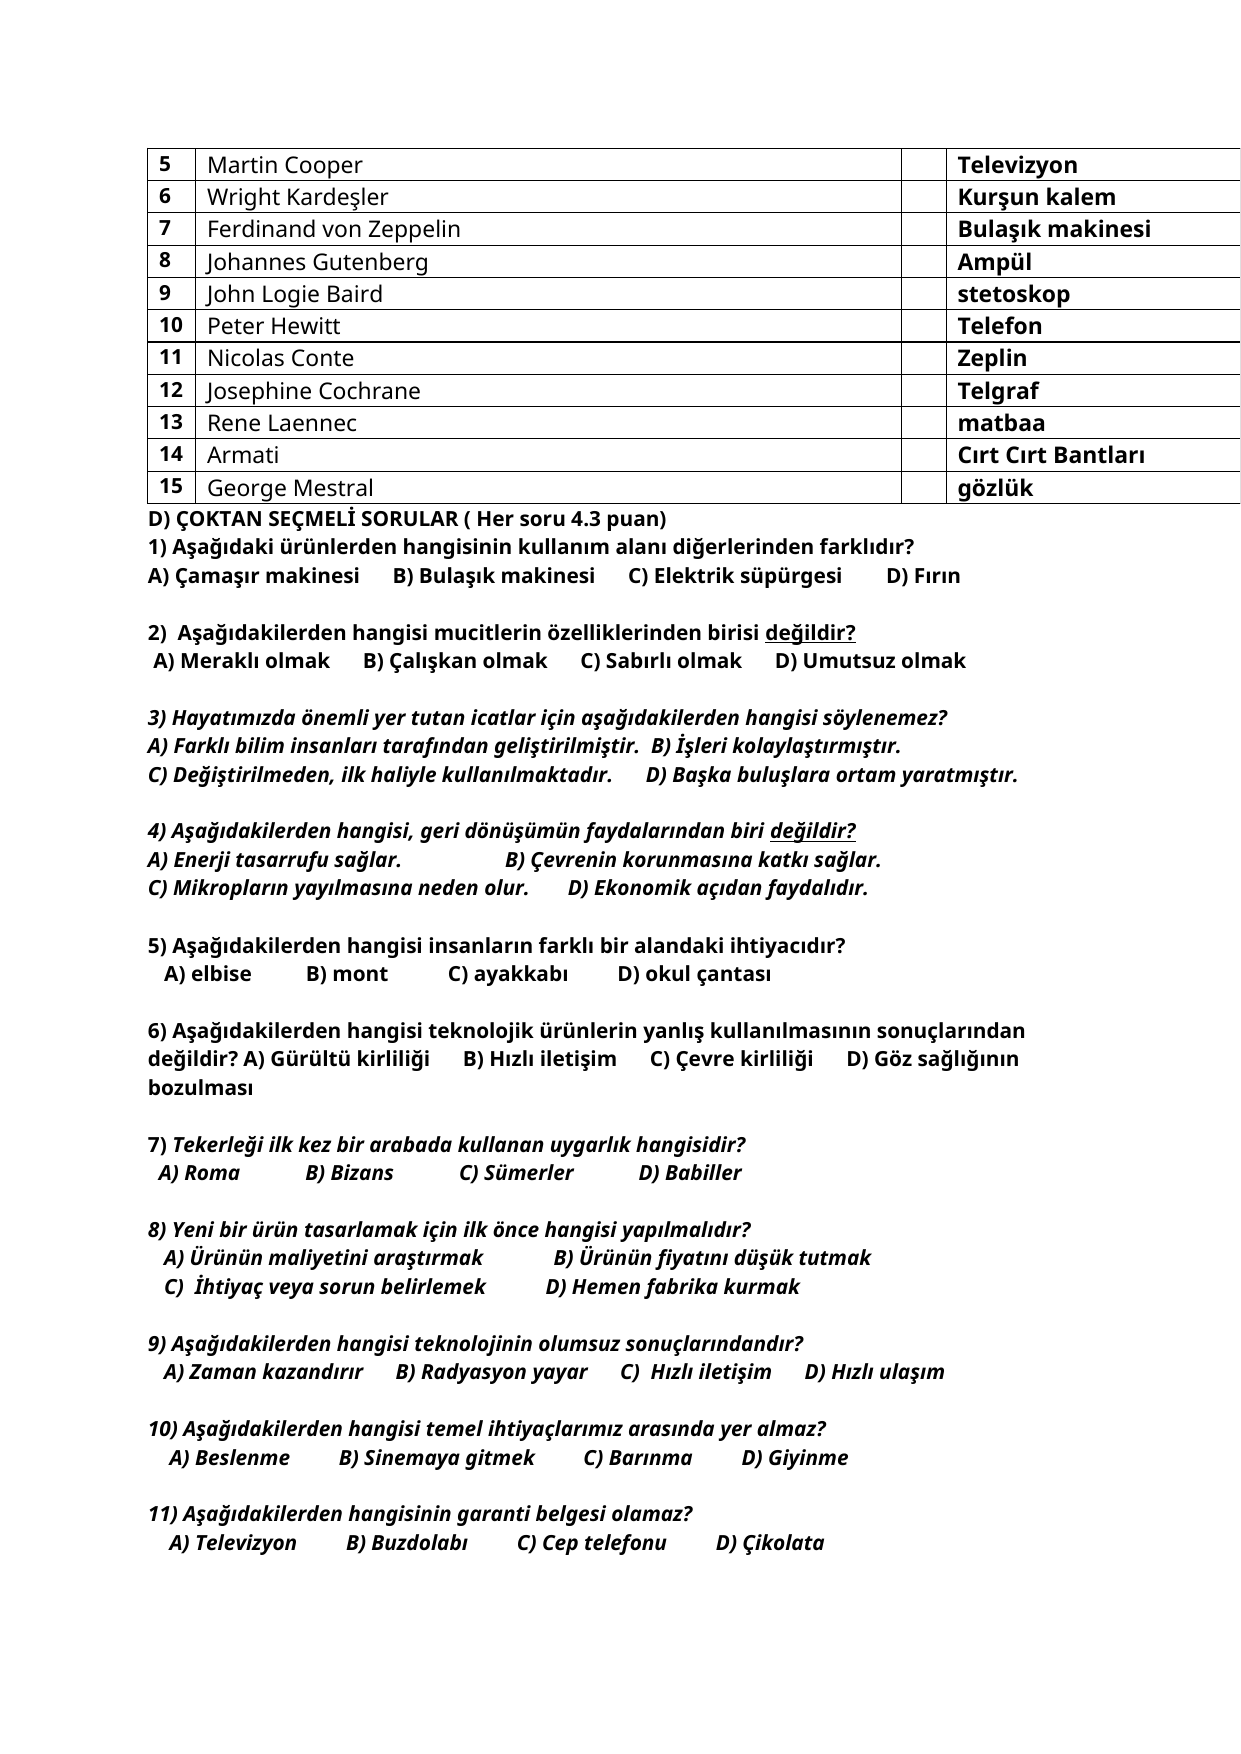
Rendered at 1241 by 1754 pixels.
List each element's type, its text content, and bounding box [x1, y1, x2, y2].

text C) Değiştirilmeden, ilk haliyle kullanılmaktadır. D) Başka buluşlara ortam yaratmıştır. [148, 760, 1093, 788]
table_cell 8 [148, 246, 195, 277]
table_cell [902, 278, 946, 309]
table_cell Ampül [947, 246, 1240, 277]
text A) Beslenme B) Sinemaya gitmek C) Barınma D) Giyinme [148, 1443, 1093, 1471]
table_cell Wright Kardeşler [196, 181, 901, 212]
table_cell stetoskop [947, 278, 1240, 309]
table_cell 9 [148, 278, 195, 309]
table_cell 5 [148, 149, 195, 180]
text 11) Aşağıdakilerden hangisinin garanti belgesi olamaz? [148, 1499, 1093, 1528]
table_cell [902, 149, 946, 180]
table_cell Peter Hewitt [196, 310, 901, 341]
table_cell Nicolas Conte [196, 343, 901, 374]
text 6) Aşağıdakilerden hangisi teknolojik ürünlerin yanlış kullanılmasının sonuçlarından değildir? A) Gürültü kirliliği B) Hızlı iletişim C) Çevre kirliliği D) Göz sağlığının bozulması [148, 1016, 1093, 1101]
table_cell matbaa [947, 407, 1240, 438]
text 1) Aşağıdaki ürünlerden hangisinin kullanım alanı diğerlerinden farklıdır? [148, 532, 1093, 561]
text 2) Aşağıdakilerden hangisi mucitlerin özelliklerinden birisi değildir? [148, 618, 1093, 646]
table_cell [902, 213, 946, 244]
text A) Ürünün maliyetini araştırmak B) Ürünün fiyatını düşük tutmak [148, 1243, 1093, 1272]
table_cell [902, 439, 946, 471]
table_cell 14 [148, 439, 195, 471]
text A) Farklı bilim insanları tarafından geliştirilmiştir. B) İşleri kolaylaştırmıştır. [148, 731, 1093, 760]
table_cell Rene Laennec [196, 407, 901, 438]
text A) Roma B) Bizans C) Sümerler D) Babiller [148, 1158, 1093, 1187]
table_cell 6 [148, 181, 195, 212]
table_cell gözlük [947, 472, 1240, 503]
table_cell [902, 375, 946, 406]
table_cell 11 [148, 343, 195, 374]
table_cell 10 [148, 310, 195, 341]
table_cell 7 [148, 213, 195, 244]
text 10) Aşağıdakilerden hangisi temel ihtiyaçlarımız arasında yer almaz? [148, 1414, 1093, 1443]
table_cell George Mestral [196, 472, 901, 503]
table_cell Josephine Cochrane [196, 375, 901, 406]
text A) Zaman kazandırır B) Radyasyon yayar C) Hızlı iletişim D) Hızlı ulaşım [148, 1357, 1093, 1386]
text A) Televizyon B) Buzdolabı C) Cep telefonu D) Çikolata [148, 1528, 1093, 1556]
text 9) Aşağıdakilerden hangisi teknolojinin olumsuz sonuçlarındandır? [148, 1329, 1093, 1357]
text A) Meraklı olmak B) Çalışkan olmak C) Sabırlı olmak D) Umutsuz olmak [148, 646, 1093, 674]
table_cell John Logie Baird [196, 278, 901, 309]
text 7) Tekerleği ilk kez bir arabada kullanan uygarlık hangisidir? [148, 1130, 1093, 1158]
table_cell Cırt Cırt Bantları [947, 439, 1240, 471]
table_cell [902, 181, 946, 212]
table_cell 13 [148, 407, 195, 438]
text 8) Yeni bir ürün tasarlamak için ilk önce hangisi yapılmalıdır? [148, 1215, 1093, 1243]
table_cell Televizyon [947, 149, 1240, 180]
text C) Mikropların yayılmasına neden olur. D) Ekonomik açıdan faydalıdır. [148, 873, 1093, 902]
table_cell Armati [196, 439, 901, 471]
table_cell Martin Cooper [196, 149, 901, 180]
text D) ÇOKTAN SEÇMELİ SORULAR ( Her soru 4.3 puan) [148, 504, 1093, 532]
text C) İhtiyaç veya sorun belirlemek D) Hemen fabrika kurmak [148, 1272, 1093, 1300]
table_cell Johannes Gutenberg [196, 246, 901, 277]
table_cell Ferdinand von Zeppelin [196, 213, 901, 244]
text A) Çamaşır makinesi B) Bulaşık makinesi C) Elektrik süpürgesi D) Fırın [148, 561, 1093, 589]
text 3) Hayatımızda önemli yer tutan icatlar için aşağıdakilerden hangisi söylenemez? [148, 703, 1093, 731]
table_cell Kurşun kalem [947, 181, 1240, 212]
table_cell Bulaşık makinesi [947, 213, 1240, 244]
table_cell Zeplin [947, 343, 1240, 374]
table_cell [902, 407, 946, 438]
table_cell 15 [148, 472, 195, 503]
table_cell [902, 246, 946, 277]
table_cell Telgraf [947, 375, 1240, 406]
table_cell Telefon [947, 310, 1240, 341]
table_cell [902, 310, 946, 341]
text A) Enerji tasarrufu sağlar. B) Çevrenin korunmasına katkı sağlar. [148, 845, 1093, 873]
table_cell [902, 472, 946, 503]
text A) elbise B) mont C) ayakkabı D) okul çantası [148, 959, 1093, 988]
text 5) Aşağıdakilerden hangisi insanların farklı bir alandaki ihtiyacıdır? [148, 931, 1093, 959]
text 4) Aşağıdakilerden hangisi, geri dönüşümün faydalarından biri değildir? [148, 817, 1093, 845]
table_cell [902, 343, 946, 374]
table_cell 12 [148, 375, 195, 406]
